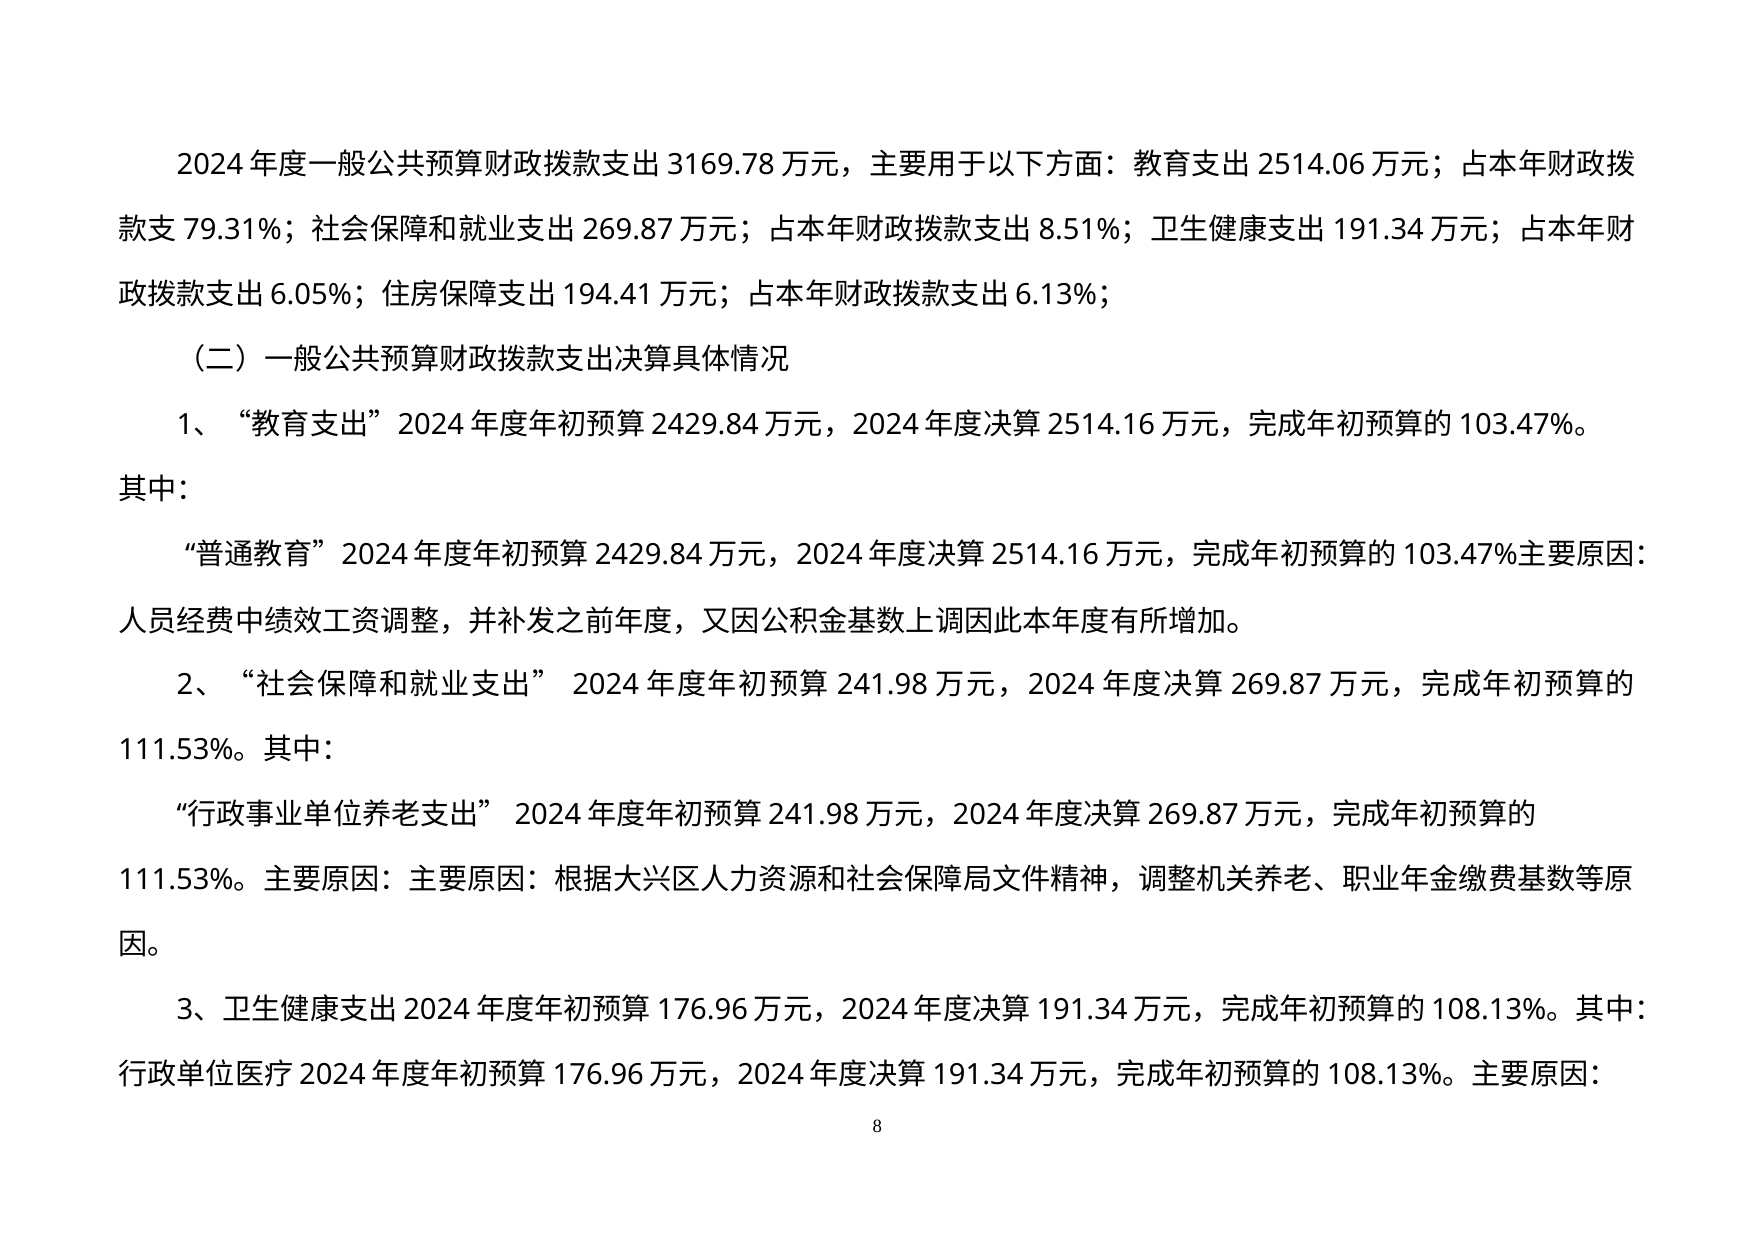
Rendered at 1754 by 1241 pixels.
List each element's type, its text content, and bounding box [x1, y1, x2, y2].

text 1、“教育支出”2024年度年初预算2429.84万元，2024年度决算2514.16万元，完成年初预算的103.47%。 [118, 389, 1636, 454]
text （二）一般公共预算财政拨款支出决算具体情况 [118, 324, 1636, 389]
text 2024年度一般公共预算财政拨款支出3169.78万元，主要用于以下方面：教育支出2514.06万元；占本年财政拨款支79.31%；社会保障和就业支出269.87万元；占本年财政拨款支出8.51%；卫生健康支出191.34万元；占本年财政拨款支出6.05%；住房保障支出194.41万元；占本年财政拨款支出6.13%； [118, 129, 1636, 324]
text “行政事业单位养老支出” 2024年度年初预算241.98万元，2024年度决算269.87万元，完成年初预算的111.53%。主要原因：主要原因：根据大兴区人力资源和社会保障局文件精神，调整机关养老、职业年金缴费基数等原因。 [118, 779, 1636, 974]
text 2、“社会保障和就业支出” 2024年度年初预算241.98万元，2024年度决算269.87万元，完成年初预算的111.53%。其中： [118, 649, 1636, 779]
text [118, 974, 1636, 1104]
text “普通教育”2024年度年初预算2429.84万元，2024年度决算2514.16万元，完成年初预算的103.47%主要原因：人员经费中绩效工资调整，并补发之前年度，又因公积金基数上调因此本年度有所增加。 [118, 519, 1636, 649]
text 其中： [118, 454, 1636, 519]
